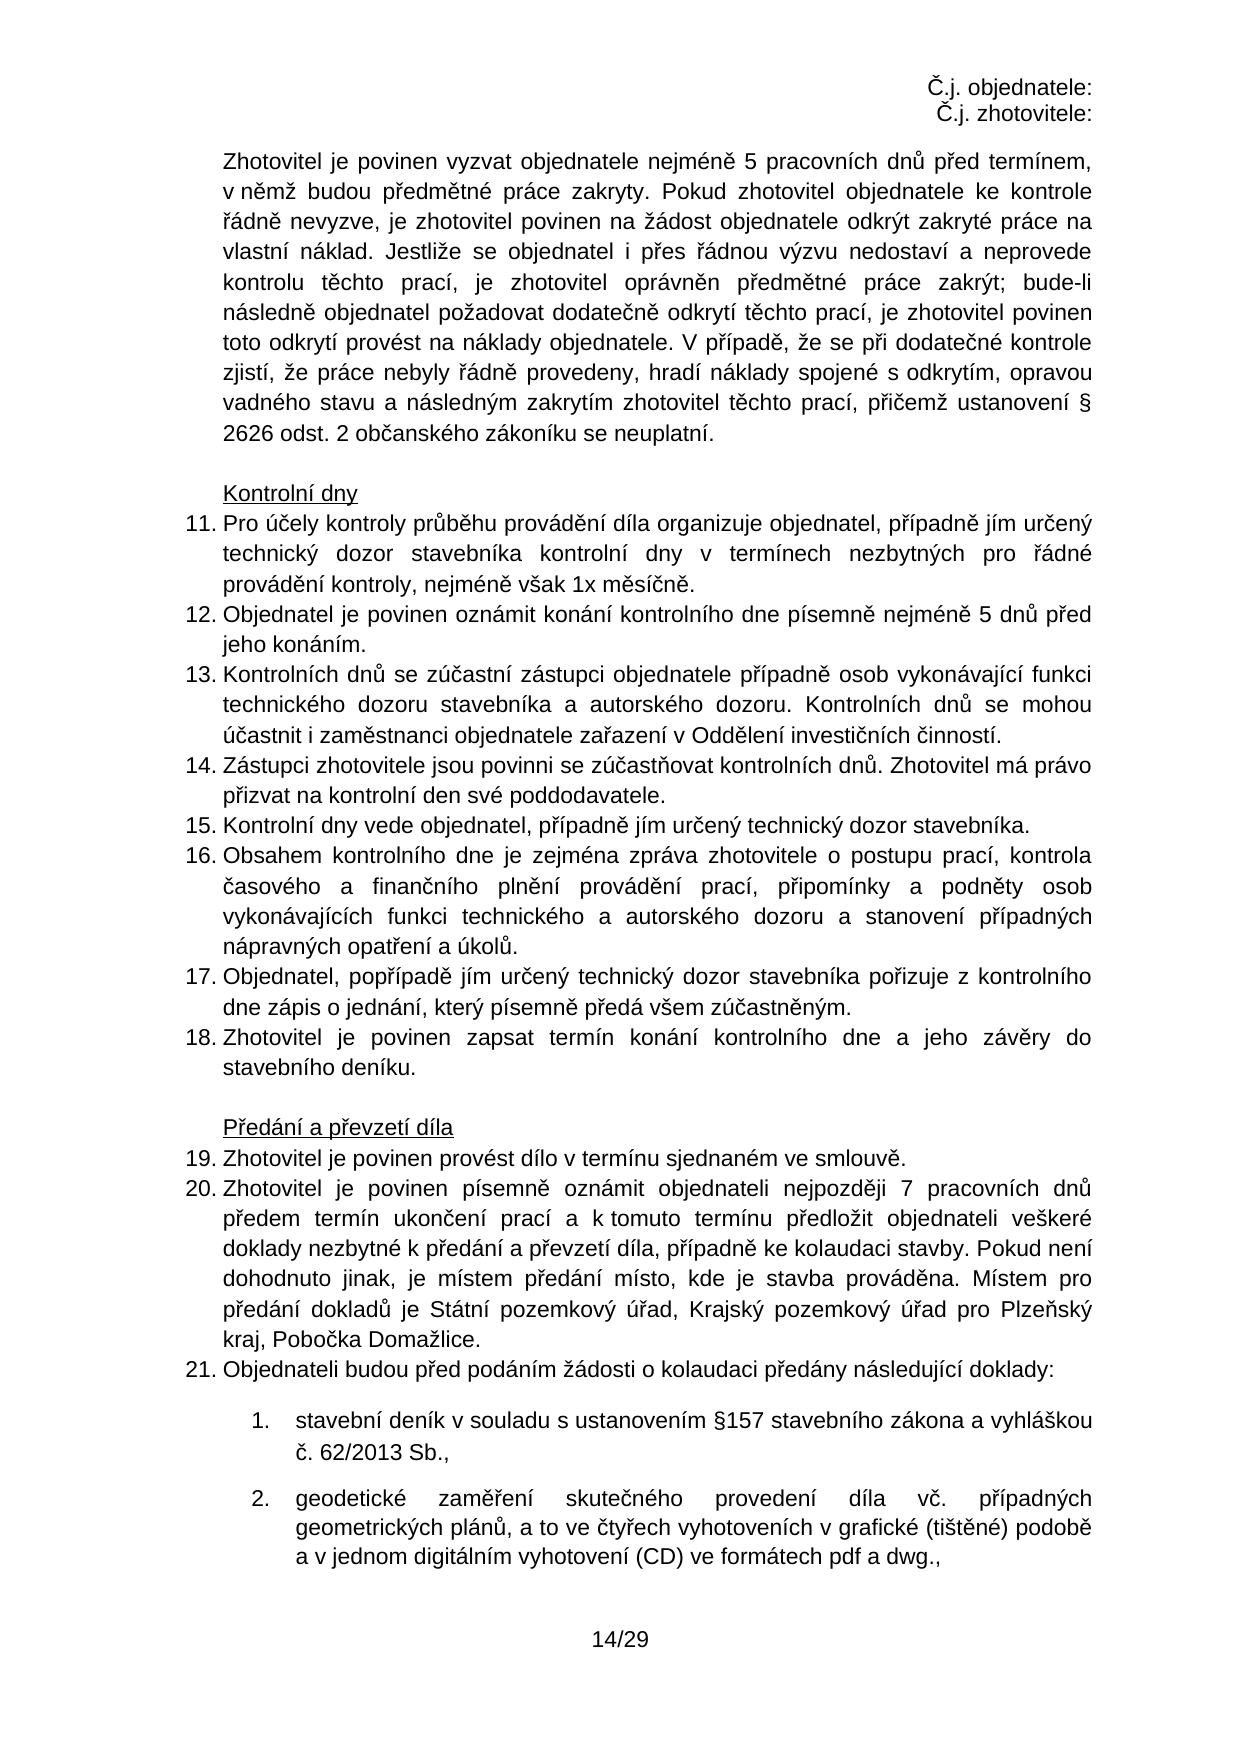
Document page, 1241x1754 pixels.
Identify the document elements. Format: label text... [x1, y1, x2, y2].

list Kontrolní dny vede objednatel, případně jím určený technický dozor stavebníka. [185, 812, 1093, 838]
list Kontrolní dny [223, 480, 1093, 506]
list geodetické zaměření skutečného provedení díla vč. případných geometrických plánů, a to ve čtyřech vyhotoveních v grafické (tištěné) podobě a v jednom digitálním vyhotovení (CD) ve formátech pdf a dwg., [251, 1483, 1093, 1570]
list Pro účely kontroly průběhu provádění díla organizuje objednatel, případně jím určený technický dozor stavebníka kontrolní dny v termínech nezbytných pro řádné provádění kontroly, nejméně však 1x měsíčně. [185, 510, 1093, 597]
list Zhotovitel je povinen provést dílo v termínu sjednaném ve smlouvě. [185, 1144, 1093, 1171]
list Zhotovitel je povinen písemně oznámit objednateli nejpozději 7 pracovních dnů předem termín ukončení prací a k tomuto termínu předložit objednateli veškeré doklady nezbytné k předání a převzetí díla, případně ke kolaudaci stavby. Pokud není dohodnuto jinak, je místem předání místo, kde je stavba prováděna. Místem pro předání dokladů je Státní pozemkový úřad, Krajský pozemkový úřad pro Plzeňský kraj, Pobočka Domažlice. [185, 1175, 1093, 1352]
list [185, 148, 1093, 446]
list Zástupci zhotovitele jsou povinni se zúčastňovat kontrolních dnů. Zhotovitel má právo přizvat na kontrolní den své poddodavatele. [185, 752, 1093, 808]
list Objednatel je povinen oznámit konání kontrolního dne písemně nejméně 5 dnů před jeho konáním. [185, 601, 1093, 657]
list stavební deník v souladu s ustanovením §157 stavebního zákona a vyhláškou č. 62/2013 Sb., [251, 1407, 1093, 1465]
list Zhotovitel je povinen zapsat termín konání kontrolního dne a jeho závěry do stavebního deníku. [185, 1024, 1093, 1080]
list Kontrolních dnů se zúčastní zástupci objednatele případně osob vykonávající funkci technického dozoru stavebníka a autorského dozoru. Kontrolních dnů se mohou účastnit i zaměstnanci objednatele zařazení v Oddělení investičních činností. [185, 661, 1093, 748]
list Objednatel, popřípadě jím určený technický dozor stavebníka pořizuje z kontrolního dne zápis o jednání, který písemně předá všem zúčastněným. [185, 963, 1093, 1020]
list Objednateli budou před podáním žádosti o kolaudaci předány následující doklady: [185, 1356, 1093, 1382]
list Předání a převzetí díla [223, 1114, 1093, 1141]
list Obsahem kontrolního dne je zejména zpráva zhotovitele o postupu prací, kontrola časového a finančního plnění provádění prací, připomínky a podněty osob vykonávajících funkci technického a autorského dozoru a stanovení případných nápravných opatření a úkolů. [185, 842, 1093, 959]
